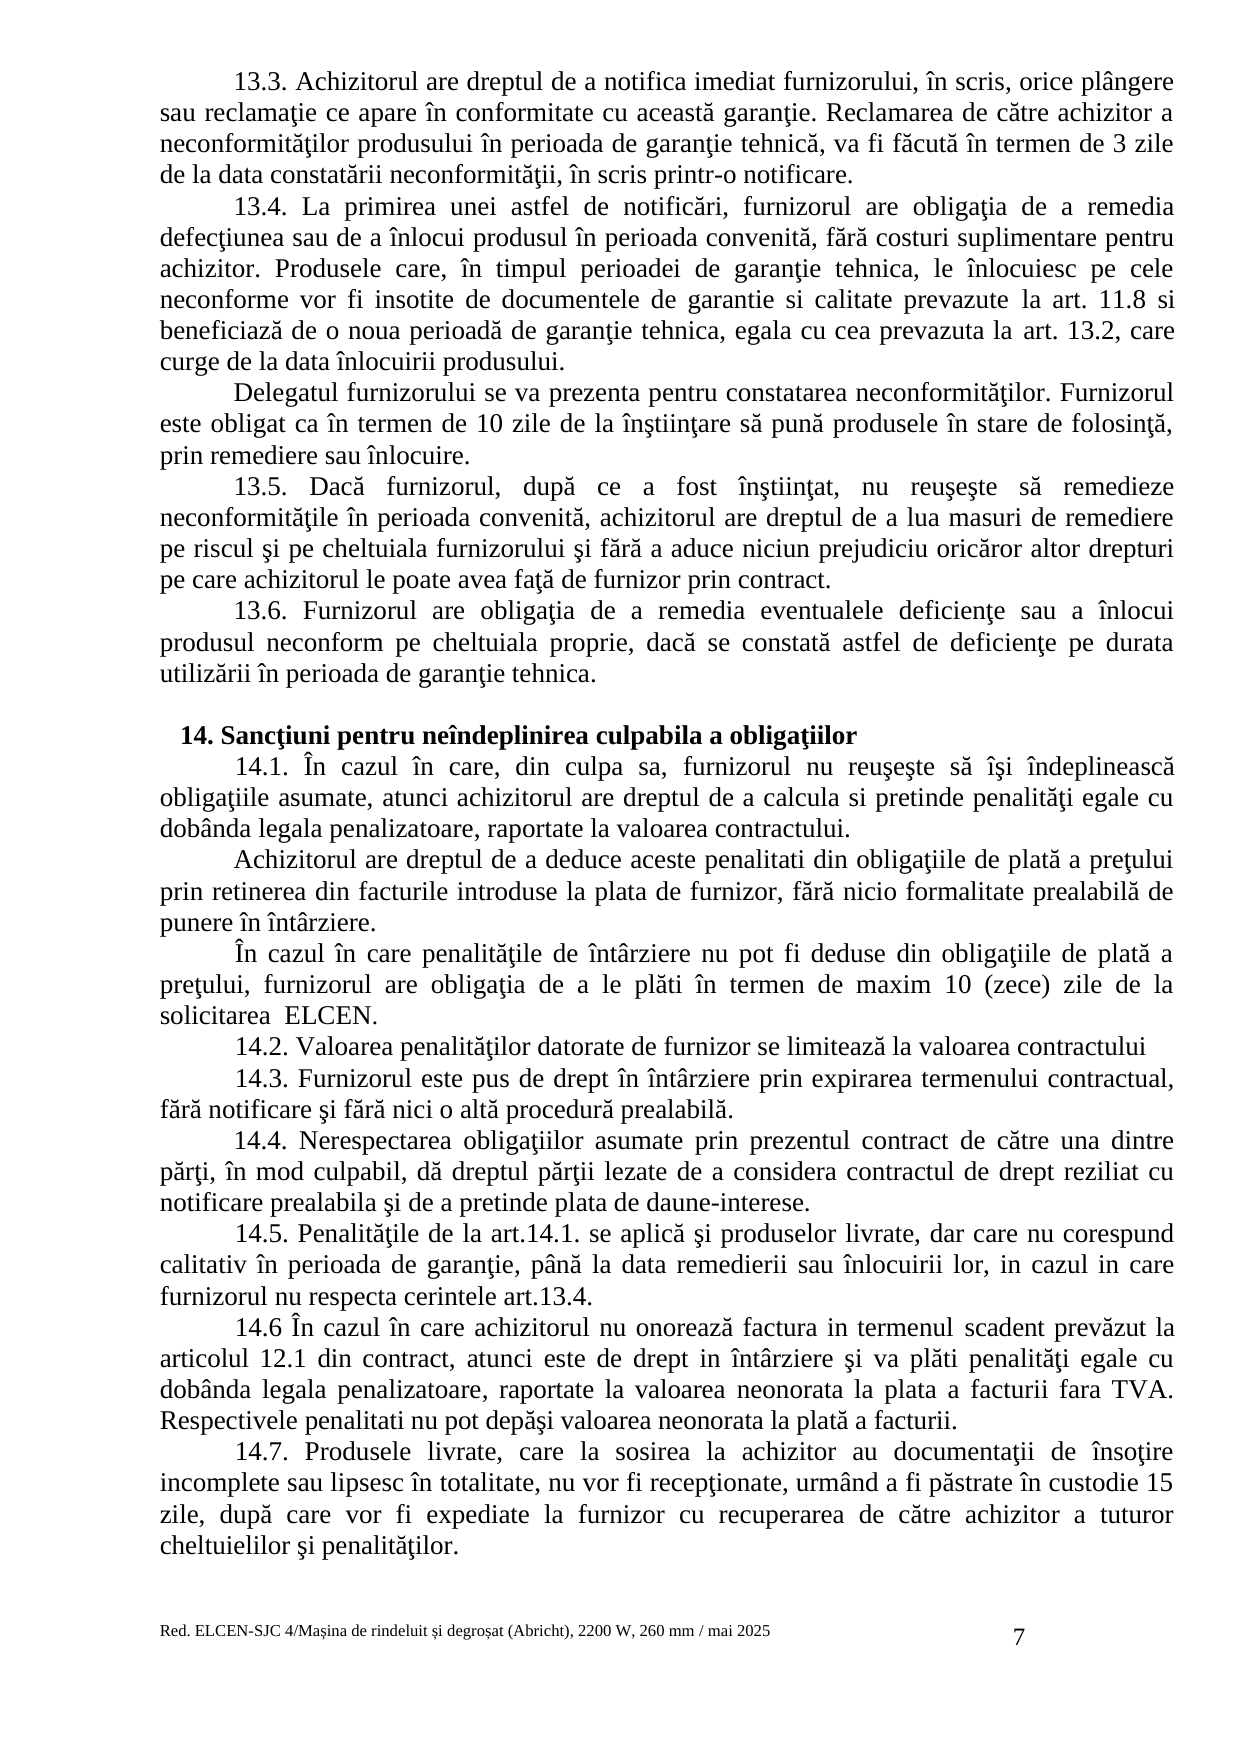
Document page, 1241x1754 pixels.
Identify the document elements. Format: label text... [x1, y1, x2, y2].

text 14.4. Nerespectarea obligaţiilor asumate prin prezentul contract de către una dintre părţi, în mod culpabil, dă dreptul părţii lezate de a considera contractul de drept reziliat cu notificare prealabila şi de a pretinde plata de daune-interese. [159, 1124, 1175, 1217]
text 14.5. Penalităţile de la art.14.1. se aplică şi produselor livrate, dar care nu corespund calitativ în perioada de garanţie, până la data remedierii sau înlocuirii lor, in cazul in care furnizorul nu respecta cerintele art.13.4. [159, 1217, 1175, 1311]
text 14. Sancţiuni pentru neîndeplinirea culpabila a obligaţiilor [159, 719, 1175, 750]
text 13.3. Achizitorul are dreptul de a notifica imediat furnizorului, în scris, orice plângere sau reclamaţie ce apare în conformitate cu această garanţie. Reclamarea de către achizitor a neconformităţilor produsului în perioada de garanţie tehnică, va fi făcută în termen de 3 zile de la data constatării neconformităţii, în scris printr-o notificare. [159, 65, 1175, 189]
text Achizitorul are dreptul de a deduce aceste penalitati din obligaţiile de plată a preţului prin retinerea din facturile introduse la plata de furnizor, fără nicio formalitate prealabilă de punere în întârziere. [159, 844, 1175, 937]
text 14.7. Produsele livrate, care la sosirea la achizitor au documentaţii de însoţire incomplete sau lipsesc în totalitate, nu vor fi recepţionate, urmând a fi păstrate în custodie 15 zile, după care vor fi expediate la furnizor cu recuperarea de către achizitor a tuturor cheltuielilor şi penalităţilor. [159, 1435, 1175, 1560]
text În cazul în care penalităţile de întârziere nu pot fi deduse din obligaţiile de plată a preţului, furnizorul are obligaţia de a le plăti în termen de maxim 10 (zece) zile de la solicitarea ELCEN. [159, 937, 1175, 1031]
text 14.2. Valoarea penalităţilor datorate de furnizor se limitează la valoarea contractului [159, 1031, 1175, 1062]
text 13.5. Dacă furnizorul, după ce a fost înştiinţat, nu reuşeşte să remedieze neconformităţile în perioada convenită, achizitorul are dreptul de a lua masuri de remediere pe riscul şi pe cheltuiala furnizorului şi fără a aduce niciun prejudiciu oricăror altor drepturi pe care achizitorul le poate avea faţă de furnizor prin contract. [159, 470, 1175, 594]
text 13.4. La primirea unei astfel de notificări, furnizorul are obligaţia de a remedia defecţiunea sau de a înlocui produsul în perioada convenită, fără costuri suplimentare pentru achizitor. Produsele care, în timpul perioadei de garanţie tehnica, le înlocuiesc pe cele neconforme vor fi insotite de documentele de garantie si calitate prevazute la art. 11.8 si beneficiază de o noua perioadă de garanţie tehnica, egala cu cea prevazuta la art. 13.2, care curge de la data înlocuirii produsului. [159, 189, 1175, 376]
text 13.6. Furnizorul are obligaţia de a remedia eventualele deficienţe sau a înlocui produsul neconform pe cheltuiala proprie, dacă se constată astfel de deficienţe pe durata utilizării în perioada de garanţie tehnica. [159, 594, 1175, 688]
text 14.1. În cazul în care, din culpa sa, furnizorul nu reuşeşte să îşi îndeplinească obligaţiile asumate, atunci achizitorul are dreptul de a calcula si pretinde penalităţi egale cu dobânda legala penalizatoare, raportate la valoarea contractului. [159, 750, 1175, 844]
text Delegatul furnizorului se va prezenta pentru constatarea neconformităţilor. Furnizorul este obligat ca în termen de 10 zile de la înştiinţare să pună produsele în stare de folosinţă, prin remediere sau înlocuire. [159, 376, 1175, 470]
text 14.6 În cazul în care achizitorul nu onorează factura in termenul scadent prevăzut la articolul 12.1 din contract, atunci este de drept in întârziere şi va plăti penalităţi egale cu dobânda legala penalizatoare, raportate la valoarea neonorata la plata a facturii fara TVA. Respectivele penalitati nu pot depăşi valoarea neonorata la plată a facturii. [159, 1311, 1175, 1435]
text 14.3. Furnizorul este pus de drept în întârziere prin expirarea termenului contractual, fără notificare şi fără nici o altă procedură prealabilă. [159, 1062, 1175, 1124]
